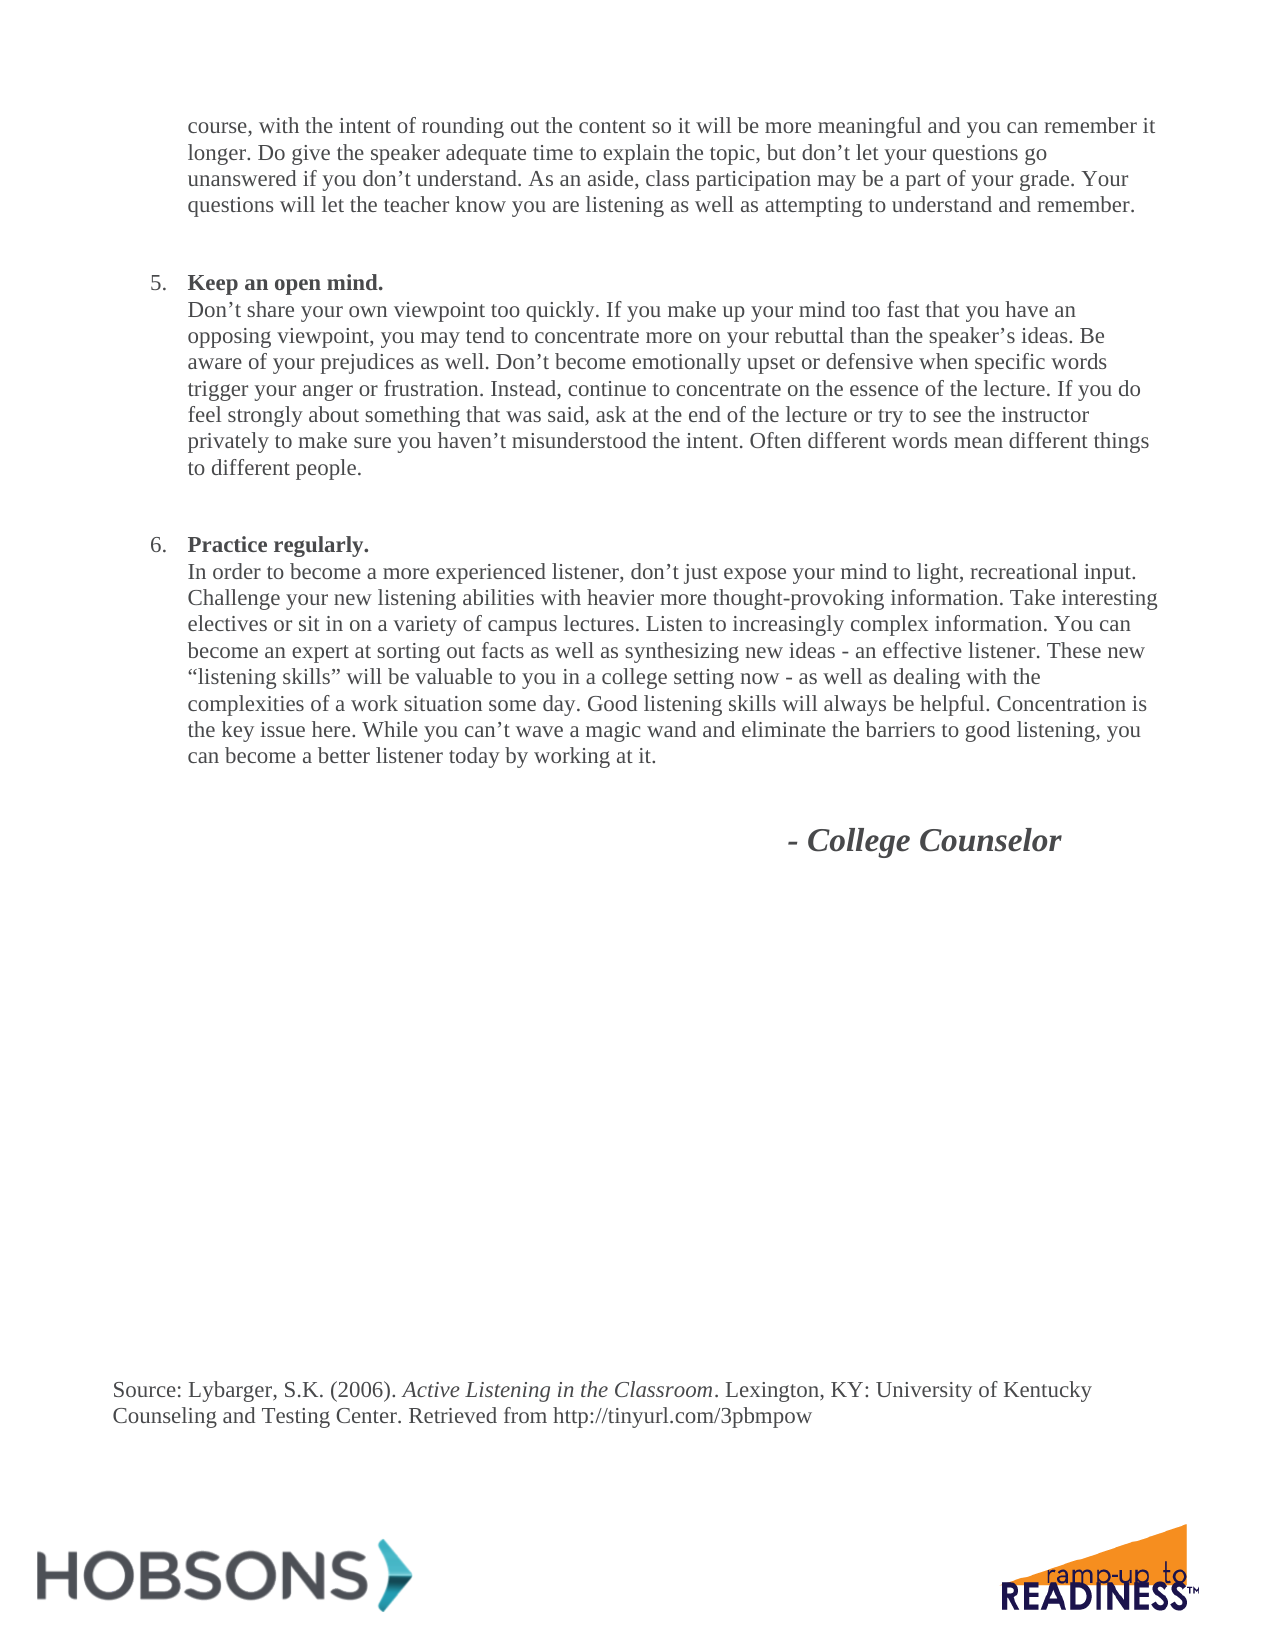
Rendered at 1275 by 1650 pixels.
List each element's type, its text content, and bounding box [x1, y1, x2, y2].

list Keep an open mind. [150, 269, 1162, 296]
list Don’t share your own viewpoint too quickly. If you make up your mind too fast that you have an opposing viewpoint, you may tend to concentrate more on your rebuttal than the speaker’s ideas. Be aware of your prejudices as well. Don’t become emotionally upset or defensive when specific words trigger your anger or frustration. Instead, continue to concentrate on the essence of the lecture. If you do feel strongly about something that was said, ask at the end of the lecture or try to see the instructor privately to make sure you haven’t misunderstood the intent. Often different words mean different things to different people. [187, 296, 1162, 480]
picture [998, 1524, 1199, 1613]
list Practice regularly. [150, 531, 1162, 558]
text - College Counselor [712, 820, 1162, 858]
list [187, 112, 1162, 218]
text Source: Lybarger, S.K. (2006). Active Listening in the Classroom. , : Counseling and Testing Center. Retrieved from http://tinyurl.com/3pbmpow [112, 1376, 1162, 1429]
picture [37, 1538, 413, 1613]
list In order to become a more experienced listener, don’t just expose your mind to light, recreational input. Challenge your new listening abilities with heavier more thought-provoking information. Take interesting electives or sit in on a variety of campus lectures. Listen to increasingly complex information. You can become an expert at sorting out facts as well as synthesizing new ideas - an effective listener. These new “listening skills” will be valuable to you in a college setting now - as well as dealing with the complexities of a work situation some day. Good listening skills will always be helpful. Concentration is the key issue here. While you can’t wave a magic wand and eliminate the barriers to good listening, you can become a better listener today by working at it. [187, 558, 1162, 769]
